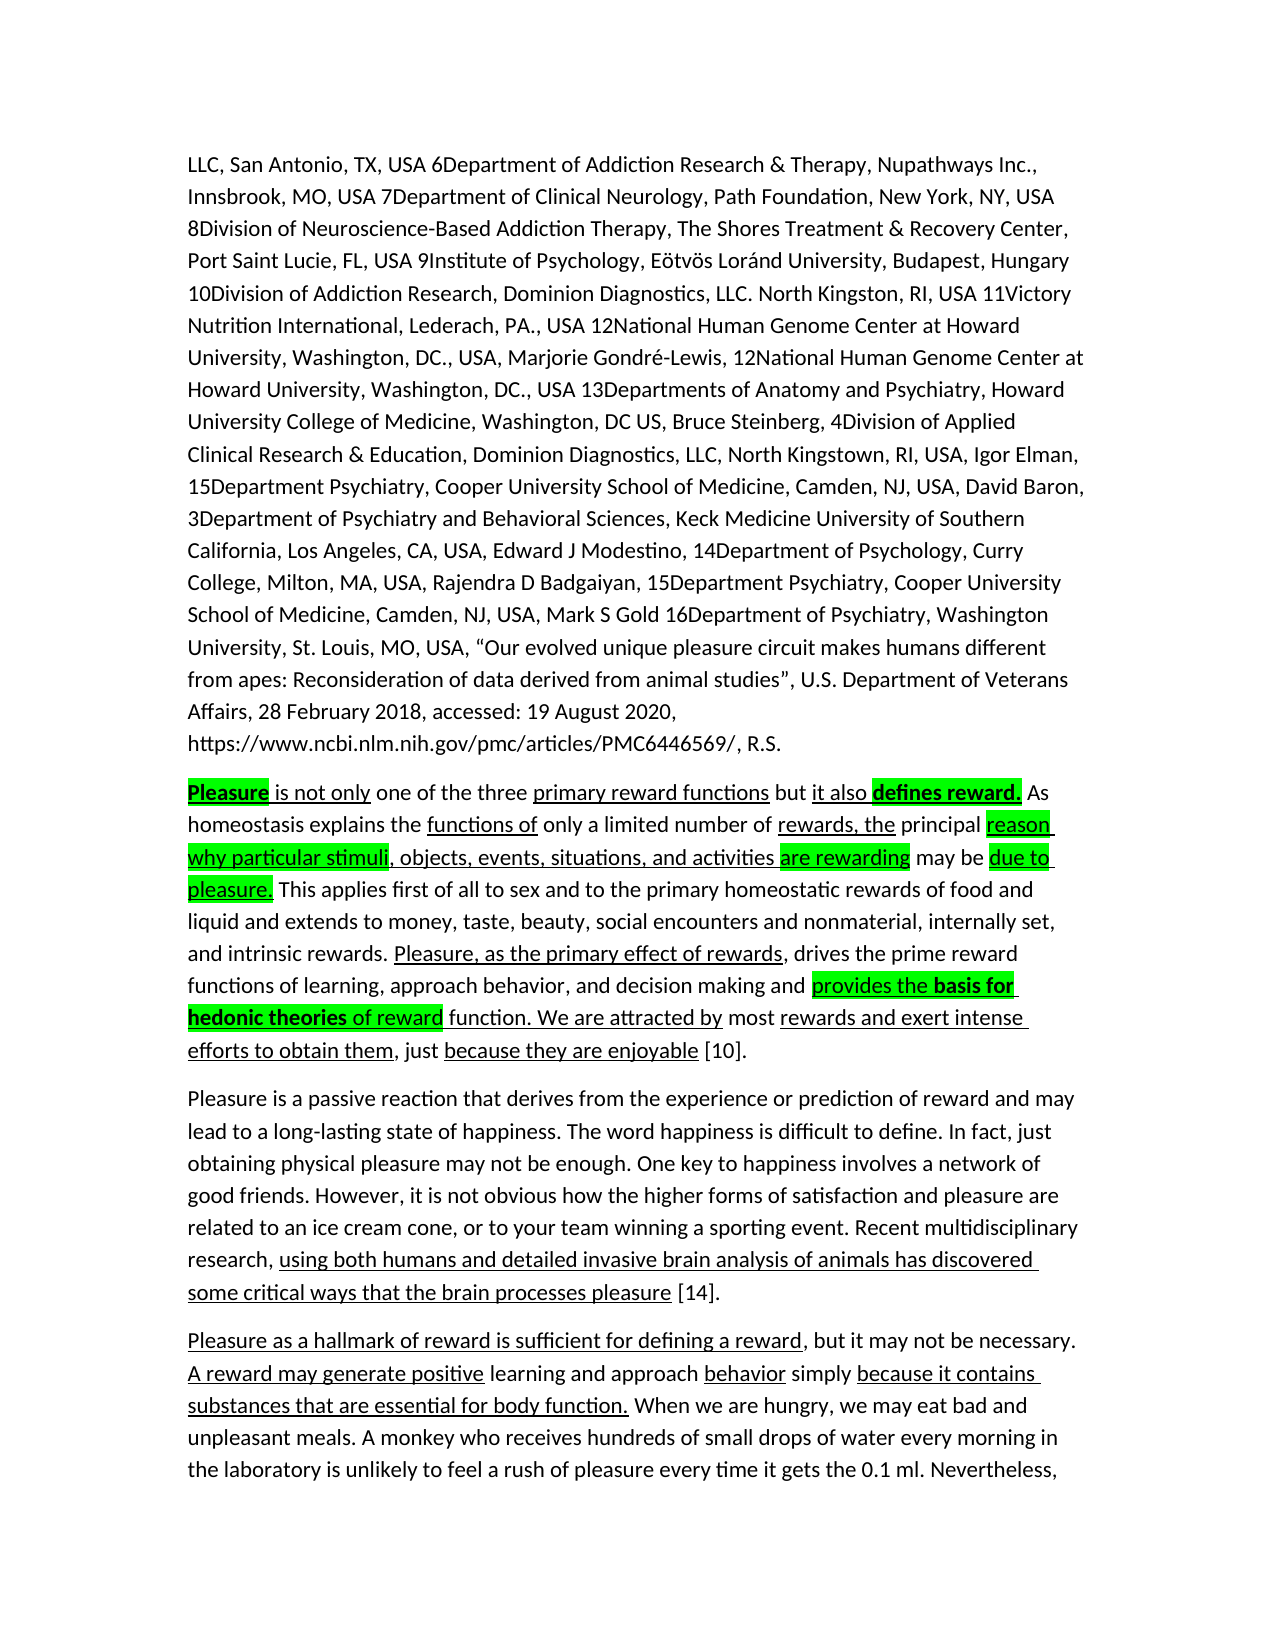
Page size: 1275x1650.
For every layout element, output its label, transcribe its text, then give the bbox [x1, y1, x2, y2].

text Pleasure is a passive reaction that derives from the experience or prediction of reward and may lead to a long-lasting state of happiness. The word happiness is difficult to define. In fact, just obtaining physical pleasure may not be enough. One key to happiness involves a network of good friends. However, it is not obvious how the higher forms of satisfaction and pleasure are related to an ice cream cone, or to your team winning a sporting event. Recent multidisciplinary research, using both humans and detailed invasive brain analysis of animals has discovered some critical ways that the brain processes pleasure [14]. [187, 1084, 1087, 1306]
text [187, 1327, 1087, 1483]
text Pleasure is not only one of the three primary reward functions but it also defines reward. As homeostasis explains the functions of only a limited number of rewards, the principal reason why particular stimuli, objects, events, situations, and activities are rewarding may be due to pleasure. This applies first of all to sex and to the primary homeostatic rewards of food and liquid and extends to money, taste, beauty, social encounters and nonmaterial, internally set, and intrinsic rewards. Pleasure, as the primary effect of rewards, drives the prime reward functions of learning, approach behavior, and decision making and provides the basis for hedonic theories of reward function. We are attracted by most rewards and exert intense efforts to obtain them, just because they are enjoyable [10]. [187, 778, 1087, 1064]
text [187, 150, 1087, 757]
